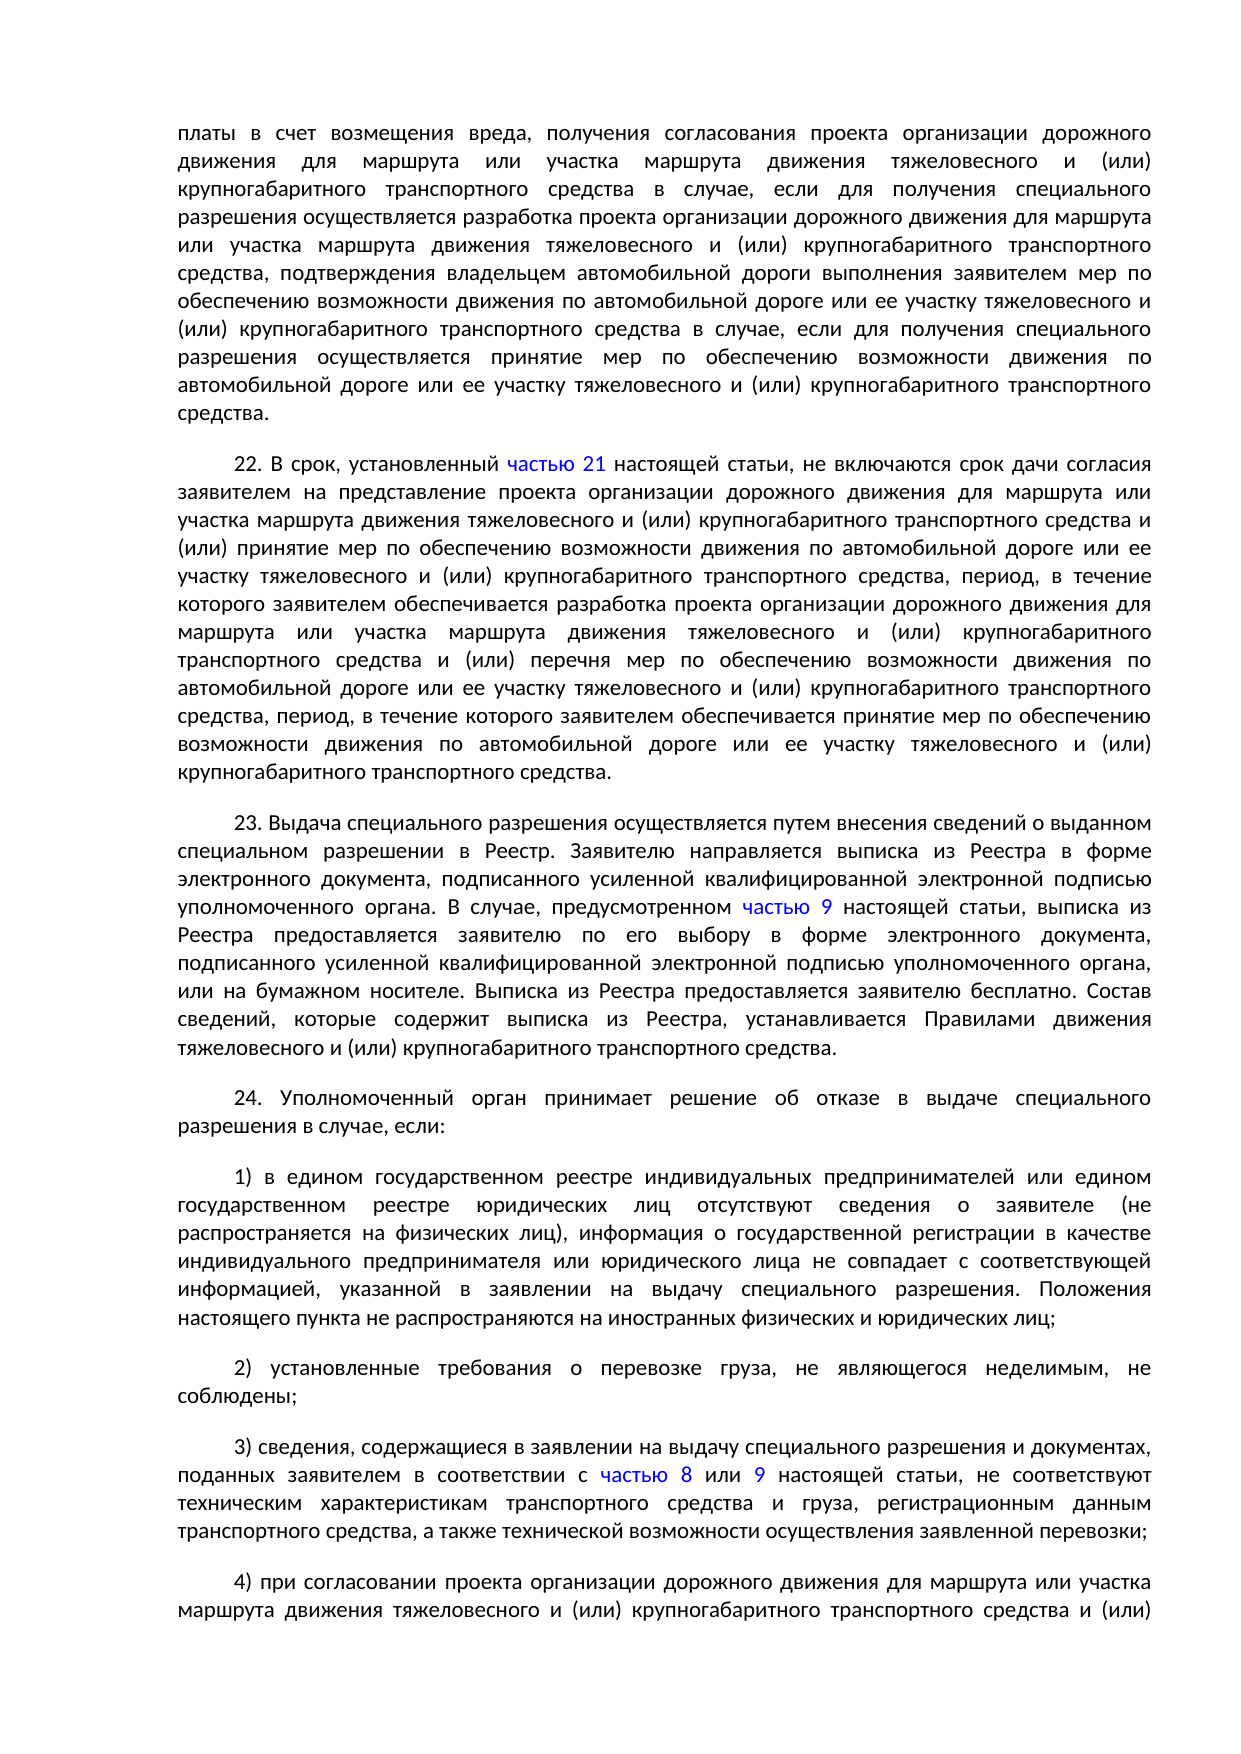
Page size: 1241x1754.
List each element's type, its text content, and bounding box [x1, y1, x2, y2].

text 3) сведения, содержащиеся в заявлении на выдачу специального разрешения и документах, поданных заявителем в соответствии с частью 8 или 9 настоящей статьи, не соответствуют техническим характеристикам транспортного средства и груза, регистрационным данным транспортного средства, а также технической возможности осуществления заявленной перевозки; [177, 1432, 1152, 1544]
text 23. Выдача специального разрешения осуществляется путем внесения сведений о выданном специальном разрешении в Реестр. Заявителю направляется выписка из Реестра в форме электронного документа, подписанного усиленной квалифицированной электронной подписью уполномоченного органа. В случае, предусмотренном частью 9 настоящей статьи, выписка из Реестра предоставляется заявителю по его выбору в форме электронного документа, подписанного усиленной квалифицированной электронной подписью уполномоченного органа, или на бумажном носителе. Выписка из Реестра предоставляется заявителю бесплатно. Состав сведений, которые содержит выписка из Реестра, устанавливается Правилами движения тяжеловесного и (или) крупногабаритного транспортного средства. [177, 808, 1152, 1061]
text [177, 1567, 1152, 1623]
text 22. В срок, установленный частью 21 настоящей статьи, не включаются срок дачи согласия заявителем на представление проекта организации дорожного движения для маршрута или участка маршрута движения тяжеловесного и (или) крупногабаритного транспортного средства и (или) принятие мер по обеспечению возможности движения по автомобильной дороге или ее участку тяжеловесного и (или) крупногабаритного транспортного средства, период, в течение которого заявителем обеспечивается разработка проекта организации дорожного движения для маршрута или участка маршрута движения тяжеловесного и (или) крупногабаритного транспортного средства и (или) перечня мер по обеспечению возможности движения по автомобильной дороге или ее участку тяжеловесного и (или) крупногабаритного транспортного средства, период, в течение которого заявителем обеспечивается принятие мер по обеспечению возможности движения по автомобильной дороге или ее участку тяжеловесного и (или) крупногабаритного транспортного средства. [177, 449, 1152, 786]
text 2) установленные требования о перевозке груза, не являющегося неделимым, не соблюдены; [177, 1353, 1152, 1409]
text 24. Уполномоченный орган принимает решение об отказе в выдаче специального разрешения в случае, если: [177, 1083, 1152, 1139]
text 1) в едином государственном реестре индивидуальных предпринимателей или едином государственном реестре юридических лиц отсутствуют сведения о заявителе (не распространяется на физических лиц), информация о государственной регистрации в качестве индивидуального предпринимателя или юридического лица не совпадает с соответствующей информацией, указанной в заявлении на выдачу специального разрешения. Положения настоящего пункта не распространяются на иностранных физических и юридических лиц; [177, 1162, 1152, 1331]
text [177, 118, 1152, 426]
